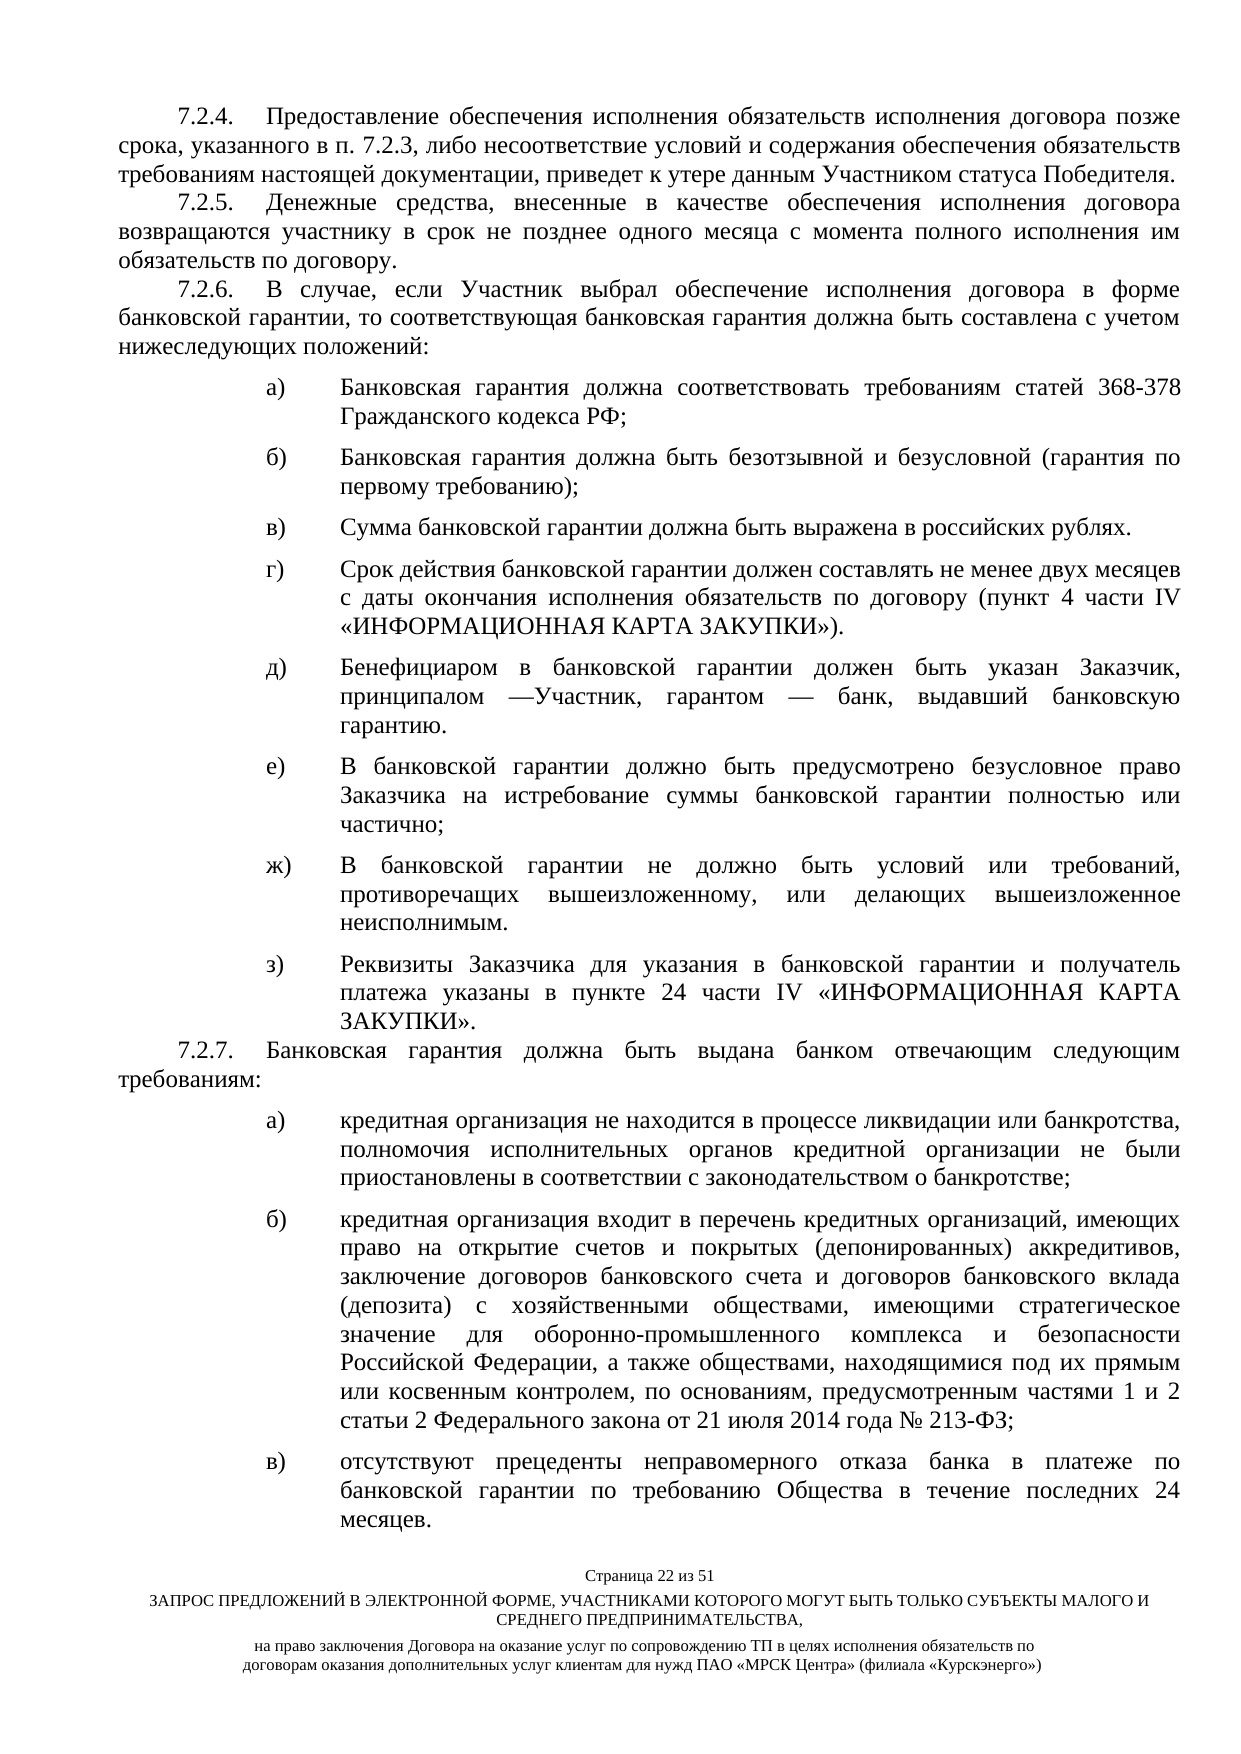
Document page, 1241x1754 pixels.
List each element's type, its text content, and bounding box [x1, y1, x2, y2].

list Бенефициаром в банковской гарантии должен быть указан Заказчик, принципалом —Участник, гарантом — банк, выдавший банковскую гарантию. [266, 652, 1181, 739]
list Банковская гарантия должна соответствовать требованиям статей 368-378 Гражданского кодекса РФ; [266, 372, 1181, 430]
subtitle В случае, если Участник выбрал обеспечение исполнения договора в форме банковской гарантии, то соответствующая банковская гарантия должна быть составлена с учетом нижеследующих положений: [118, 274, 1181, 360]
list кредитная организация входит в перечень кредитных организаций, имеющих право на открытие счетов и покрытых (депонированных) аккредитивов, заключение договоров банковского счета и договоров банковского вклада (депозита) с хозяйственными обществами, имеющими стратегическое значение для оборонно-промышленного комплекса и безопасности Российской Федерации, а также обществами, находящимися под их прямым или косвенным контролем, по основаниям, предусмотренным частями 1 и 2 статьи 2 Федерального закона от 21 июля 2014 года № 213-ФЗ; [266, 1204, 1181, 1434]
list Срок действия банковской гарантии должен составлять не менее двух месяцев с даты окончания исполнения обязательств по договору (пункт 4 части IV «ИНФОРМАЦИОННАЯ КАРТА ЗАКУПКИ»). [266, 554, 1181, 640]
list кредитная организация не находится в процессе ликвидации или банкротства, полномочия исполнительных органов кредитной организации не были приостановлены в соответствии с законодательством о банкротстве; [266, 1105, 1181, 1191]
list Реквизиты Заказчика для указания в банковской гарантии и получатель платежа указаны в пункте 24 части IV «ИНФОРМАЦИОННАЯ КАРТА ЗАКУПКИ». [266, 949, 1181, 1035]
list Сумма банковской гарантии должна быть выражена в российских рублях. [266, 512, 1181, 541]
list В банковской гарантии не должно быть условий или требований, противоречащих вышеизложенному, или делающих вышеизложенное неисполнимым. [266, 850, 1181, 936]
subtitle Предоставление обеспечения исполнения обязательств исполнения договора позже срока, указанного в п. 7.2.3, либо несоответствие условий и содержания обеспечения обязательств требованиям настоящей документации, приведет к утере данным Участником статуса Победителя. [118, 101, 1181, 187]
subtitle Денежные средства, внесенные в качестве обеспечения исполнения договора возвращаются участнику в срок не позднее одного месяца с момента полного исполнения им обязательств по договору. [118, 187, 1181, 274]
list Банковская гарантия должна быть безотзывной и безусловной (гарантия по первому требованию); [266, 442, 1181, 500]
list В банковской гарантии должно быть предусмотрено безусловное право Заказчика на истребование суммы банковской гарантии полностью или частично; [266, 751, 1181, 837]
list отсутствуют прецеденты неправомерного отказа банка в платеже по банковской гарантии по требованию Общества в течение последних 24 месяцев. [266, 1446, 1181, 1532]
subtitle Банковская гарантия должна быть выдана банком отвечающим следующим требованиям: [118, 1035, 1181, 1092]
